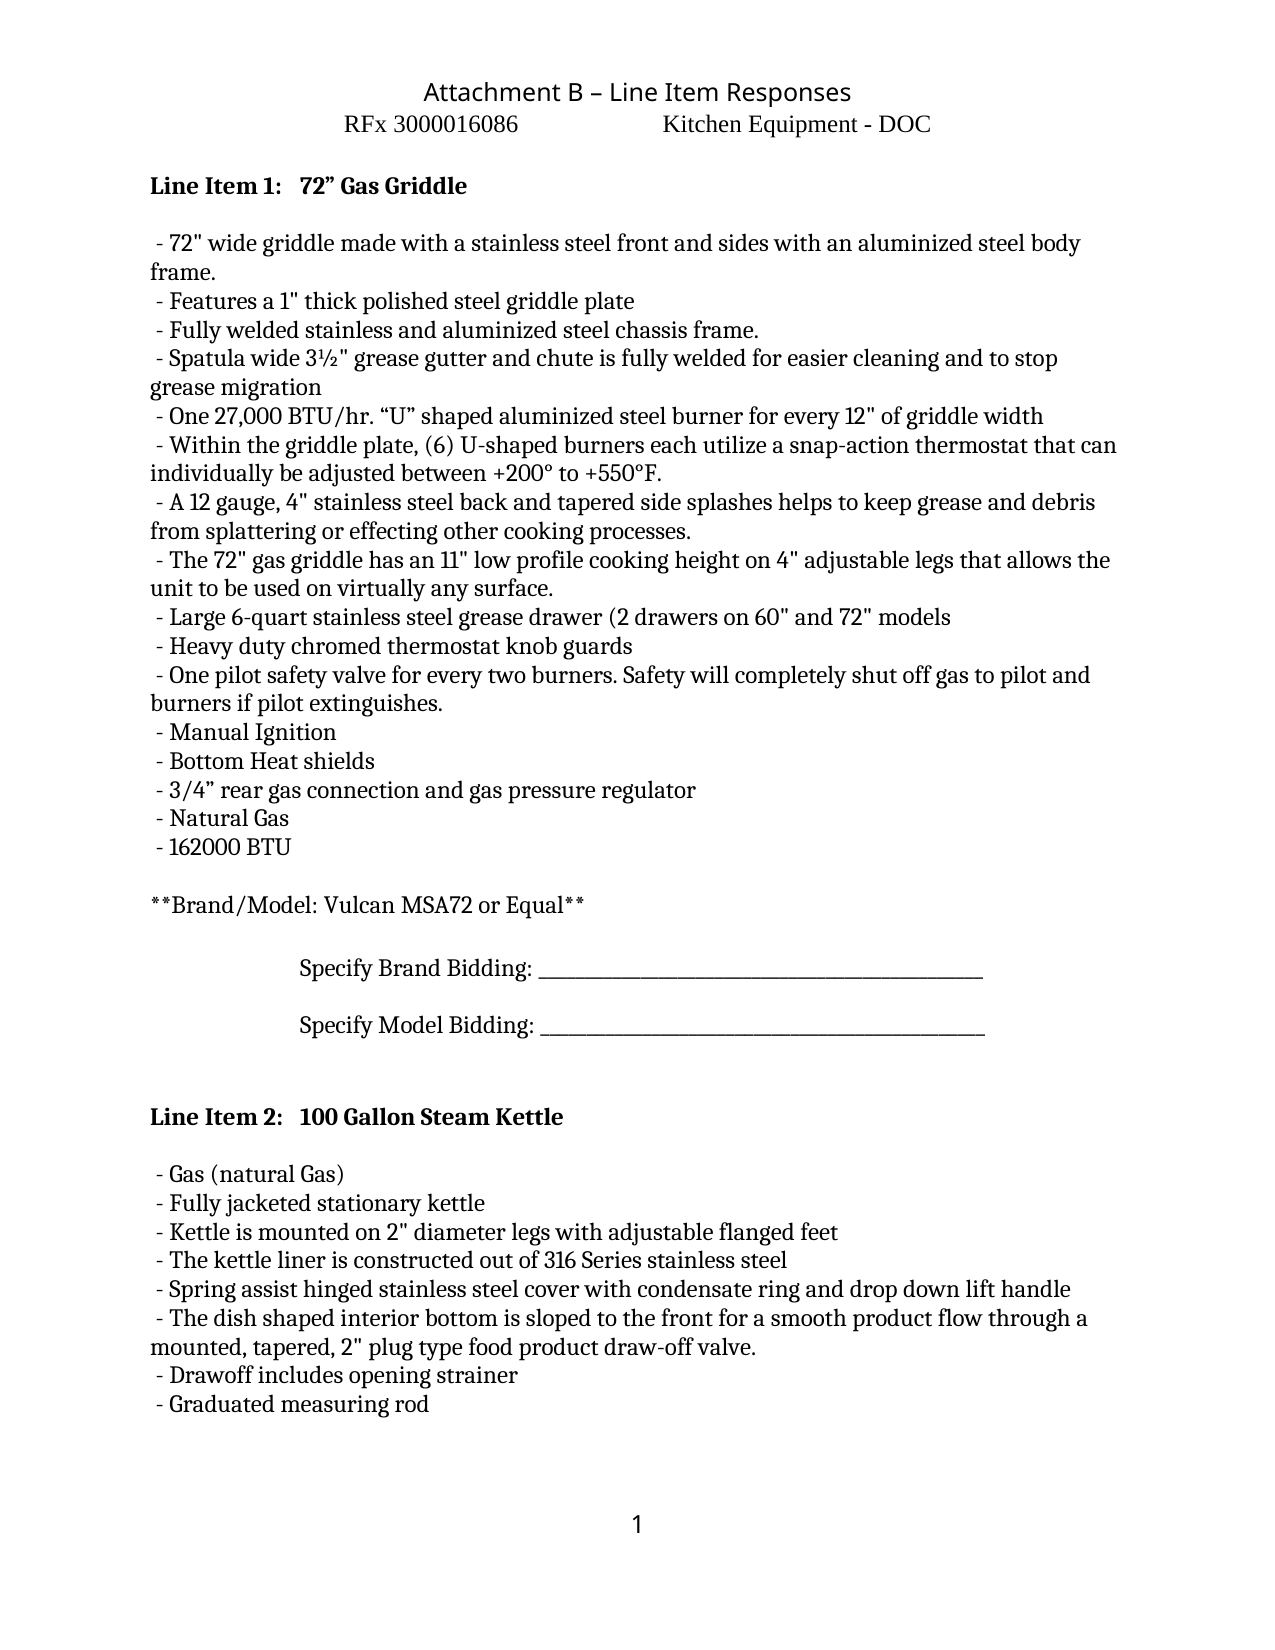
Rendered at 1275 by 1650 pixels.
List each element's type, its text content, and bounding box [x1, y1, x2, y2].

text - Graduated measuring rod [150, 1390, 1125, 1419]
text - Gas (natural Gas) [150, 1160, 1125, 1189]
text - Spatula wide 3½" grease gutter and chute is fully welded for easier cleaning and to stop grease migration [150, 344, 1125, 402]
text - Fully jacketed stationary kettle [150, 1189, 1125, 1217]
text - 3/4” rear gas connection and gas pressure regulator [150, 776, 1125, 804]
text - 162000 BTU [150, 833, 1125, 862]
text - Heavy duty chromed thermostat knob guards [150, 632, 1125, 661]
text **Brand/Model: Vulcan MSA72 or Equal** [150, 891, 1125, 919]
text - 72" wide griddle made with a stainless steel front and sides with an aluminized steel body frame. [150, 229, 1125, 287]
text - The 72" gas griddle has an 11" low profile cooking height on 4" adjustable legs that allows the unit to be used on virtually any surface. [150, 546, 1125, 603]
text Specify Model Bidding: ________________________________________________ [150, 1011, 1125, 1040]
text - Fully welded stainless and aluminized steel chassis frame. [150, 316, 1125, 344]
text - One 27,000 BTU/hr. “U” shaped aluminized steel burner for every 12" of griddle width [150, 402, 1125, 431]
text - The kettle liner is constructed out of 316 Series stainless steel [150, 1246, 1125, 1275]
text - Natural Gas [150, 804, 1125, 833]
text Line Item 1: 72” Gas Griddle [150, 172, 1125, 201]
text - Within the griddle plate, (6) U-shaped burners each utilize a snap-action thermostat that can individually be adjusted between +200° to +550°F. [150, 431, 1125, 488]
text - One pilot safety valve for every two burners. Safety will completely shut off gas to pilot and burners if pilot extinguishes. [150, 661, 1125, 718]
text - Features a 1" thick polished steel griddle plate [150, 287, 1125, 316]
text - Kettle is mounted on 2" diameter legs with adjustable flanged feet [150, 1217, 1125, 1246]
text - The dish shaped interior bottom is sloped to the front for a smooth product flow through a mounted, tapered, 2" plug type food product draw-off valve. [150, 1304, 1125, 1361]
text - Manual Ignition [150, 718, 1125, 747]
text Specify Brand Bidding: ________________________________________________ [150, 953, 1125, 982]
text - Spring assist hinged stainless steel cover with condensate ring and drop down lift handle [150, 1275, 1125, 1304]
text Line Item 2: 100 Gallon Steam Kettle [150, 1102, 1125, 1131]
text - A 12 gauge, 4" stainless steel back and tapered side splashes helps to keep grease and debris from splattering or effecting other cooking processes. [150, 488, 1125, 546]
text - Bottom Heat shields [150, 747, 1125, 776]
text - Large 6-quart stainless steel grease drawer (2 drawers on 60" and 72" models [150, 603, 1125, 632]
text - Drawoff includes opening strainer [150, 1361, 1125, 1390]
